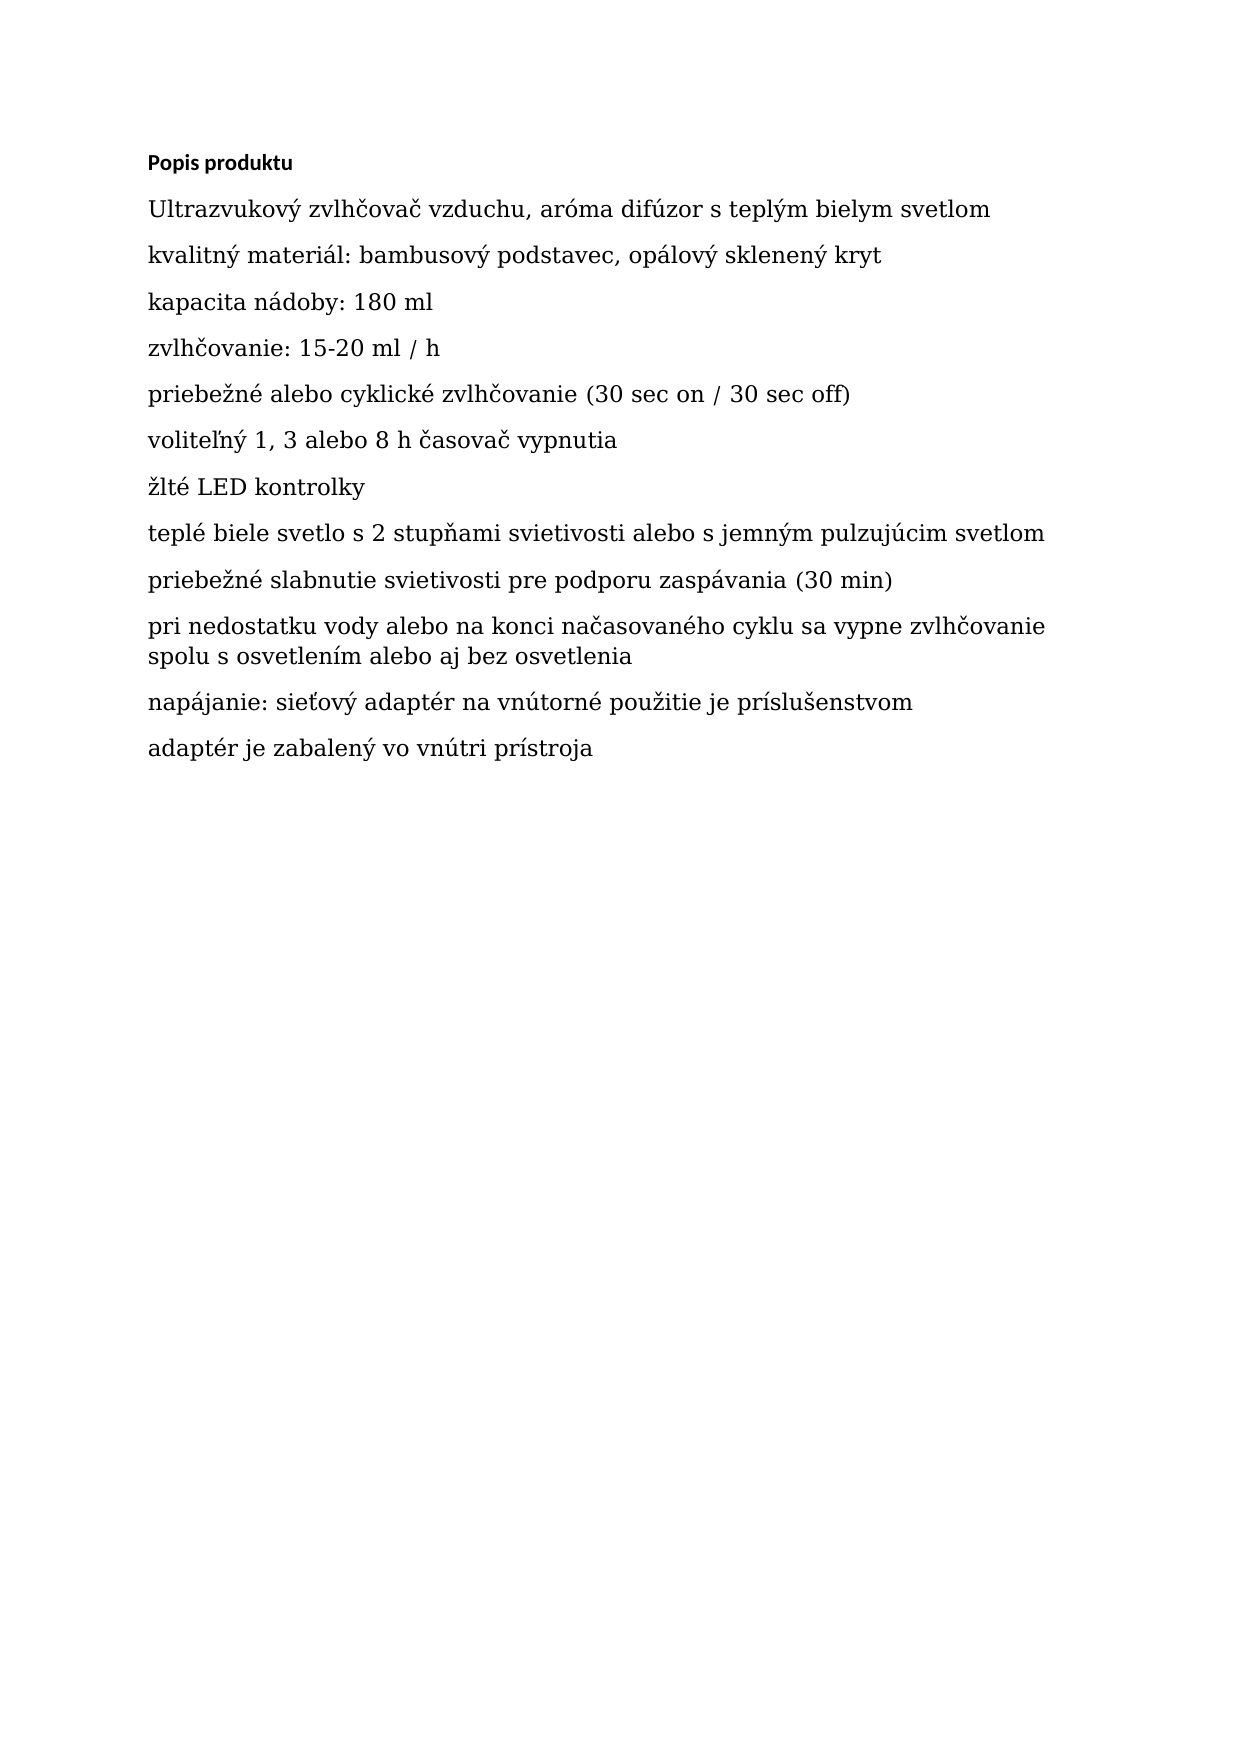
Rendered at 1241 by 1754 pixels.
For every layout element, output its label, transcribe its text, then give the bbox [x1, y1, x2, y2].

text žlté LED kontrolky [148, 473, 1093, 500]
text voliteľný 1, 3 alebo 8 h časovač vypnutia [148, 426, 1093, 454]
text kvalitný materiál: bambusový podstavec, opálový sklenený kryt [148, 241, 1093, 268]
text Ultrazvukový zvlhčovač vzduchu, aróma difúzor s teplým bielym svetlom [148, 194, 1093, 222]
text zvlhčovanie: 15-20 ml / h [148, 333, 1093, 361]
text adaptér je zabalený vo vnútri prístroja [148, 734, 1093, 762]
text priebežné slabnutie svietivosti pre podporu zaspávania (30 min) [148, 565, 1093, 593]
text kapacita nádoby: 180 ml [148, 287, 1093, 315]
text Popis produktu [148, 148, 1093, 176]
text pri nedostatku vody alebo na konci načasovaného cyklu sa vypne zvlhčovanie spolu s osvetlením alebo aj bez osvetlenia [148, 612, 1093, 669]
text priebežné alebo cyklické zvlhčovanie (30 sec on / 30 sec off) [148, 380, 1093, 407]
text teplé biele svetlo s 2 stupňami svietivosti alebo s jemným pulzujúcim svetlom [148, 519, 1093, 546]
text napájanie: sieťový adaptér na vnútorné použitie je príslušenstvom [148, 688, 1093, 715]
